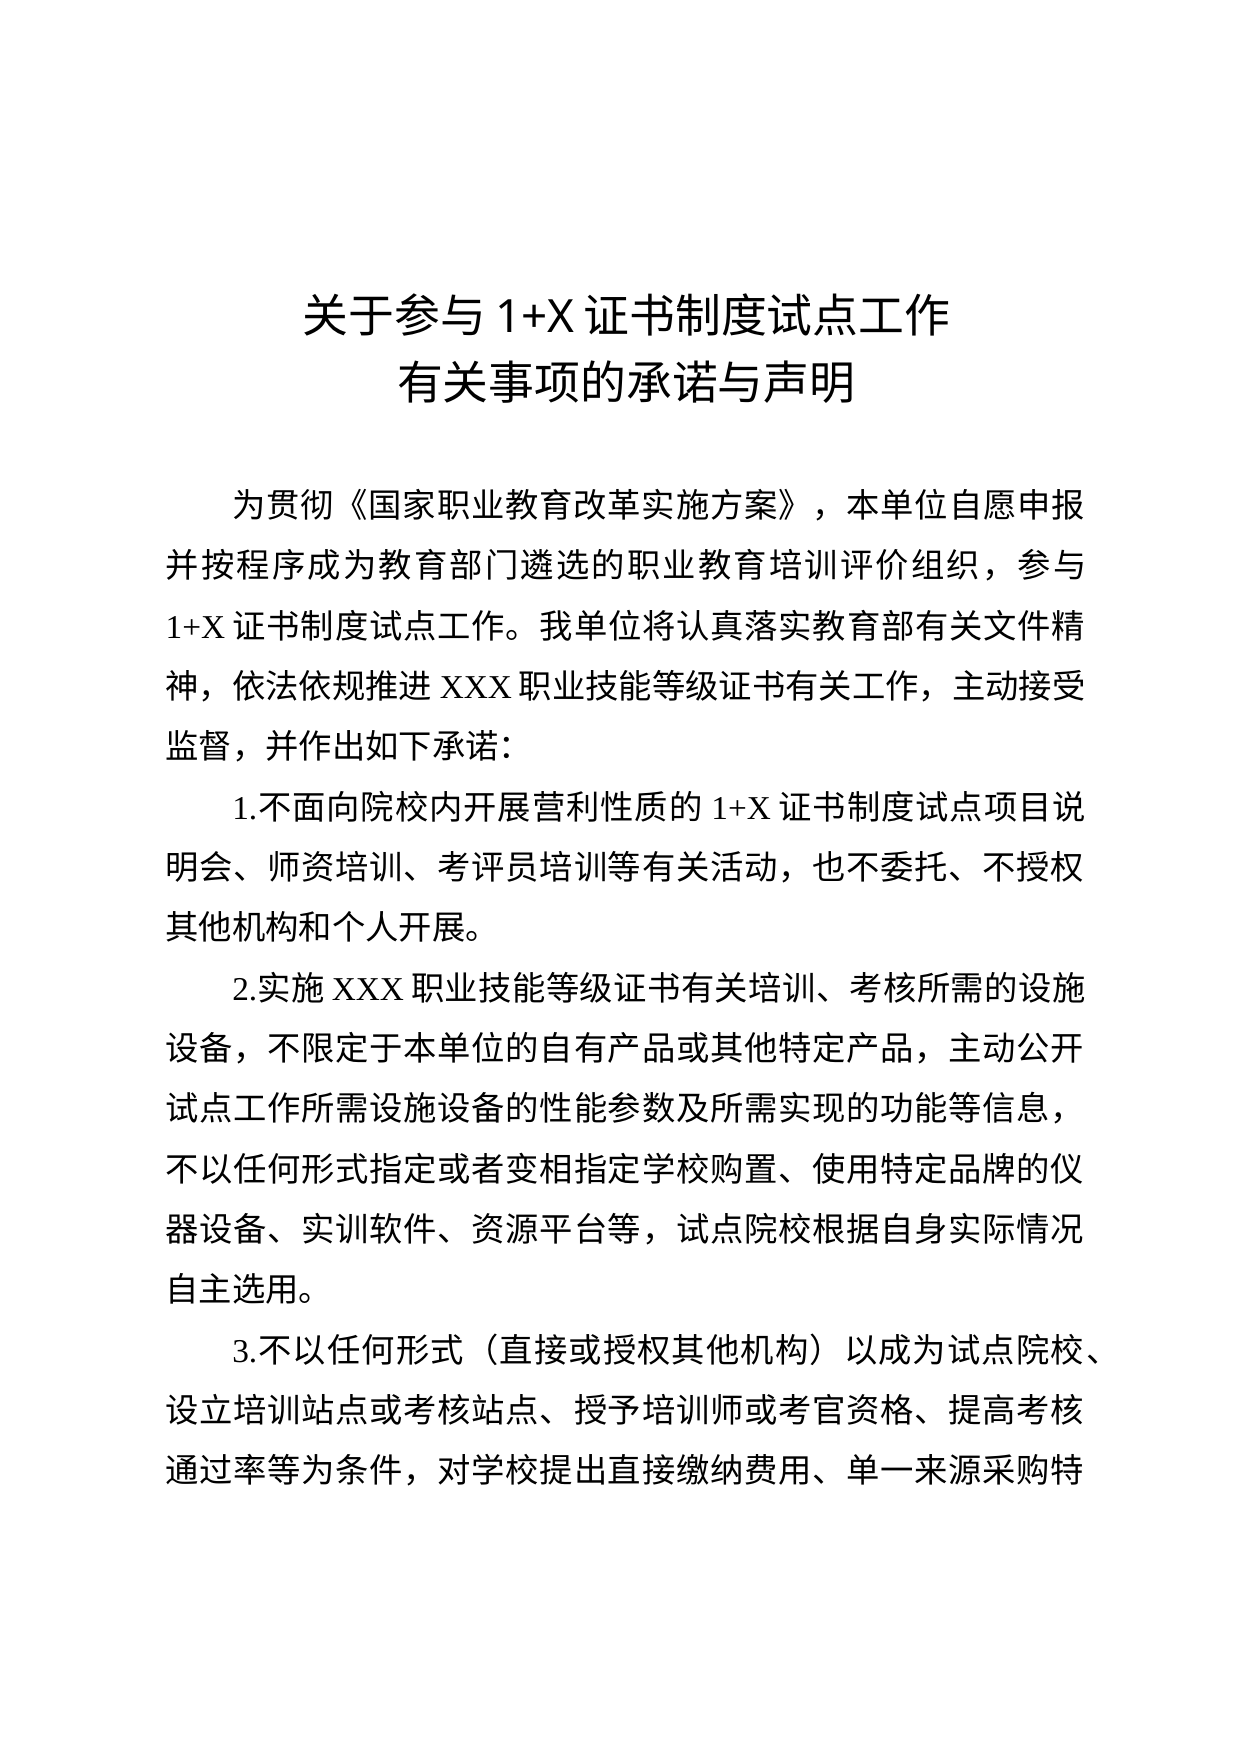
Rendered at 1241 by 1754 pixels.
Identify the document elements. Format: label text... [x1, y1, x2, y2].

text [165, 1317, 1087, 1498]
text 为贯彻《国家职业教育改革实施方案》，本单位自愿申报并按程序成为教育部门遴选的职业教育培训评价组织，参与1+X证书制度试点工作。我单位将认真落实教育部有关文件精神，依法依规推进XXX职业技能等级证书有关工作，主动接受监督，并作出如下承诺： [165, 473, 1087, 774]
text 有关事项的承诺与声明 [165, 346, 1087, 413]
text 1.不面向院校内开展营利性质的1+X证书制度试点项目说明会、师资培训、考评员培训等有关活动，也不委托、不授权其他机构和个人开展。 [165, 774, 1087, 955]
text 关于参与1+X证书制度试点工作 [165, 280, 1087, 346]
text 2.实施XXX职业技能等级证书有关培训、考核所需的设施设备，不限定于本单位的自有产品或其他特定产品，主动公开试点工作所需设施设备的性能参数及所需实现的功能等信息，不以任何形式指定或者变相指定学校购置、使用特定品牌的仪器设备、实训软件、资源平台等，试点院校根据自身实际情况自主选用。 [165, 955, 1087, 1317]
